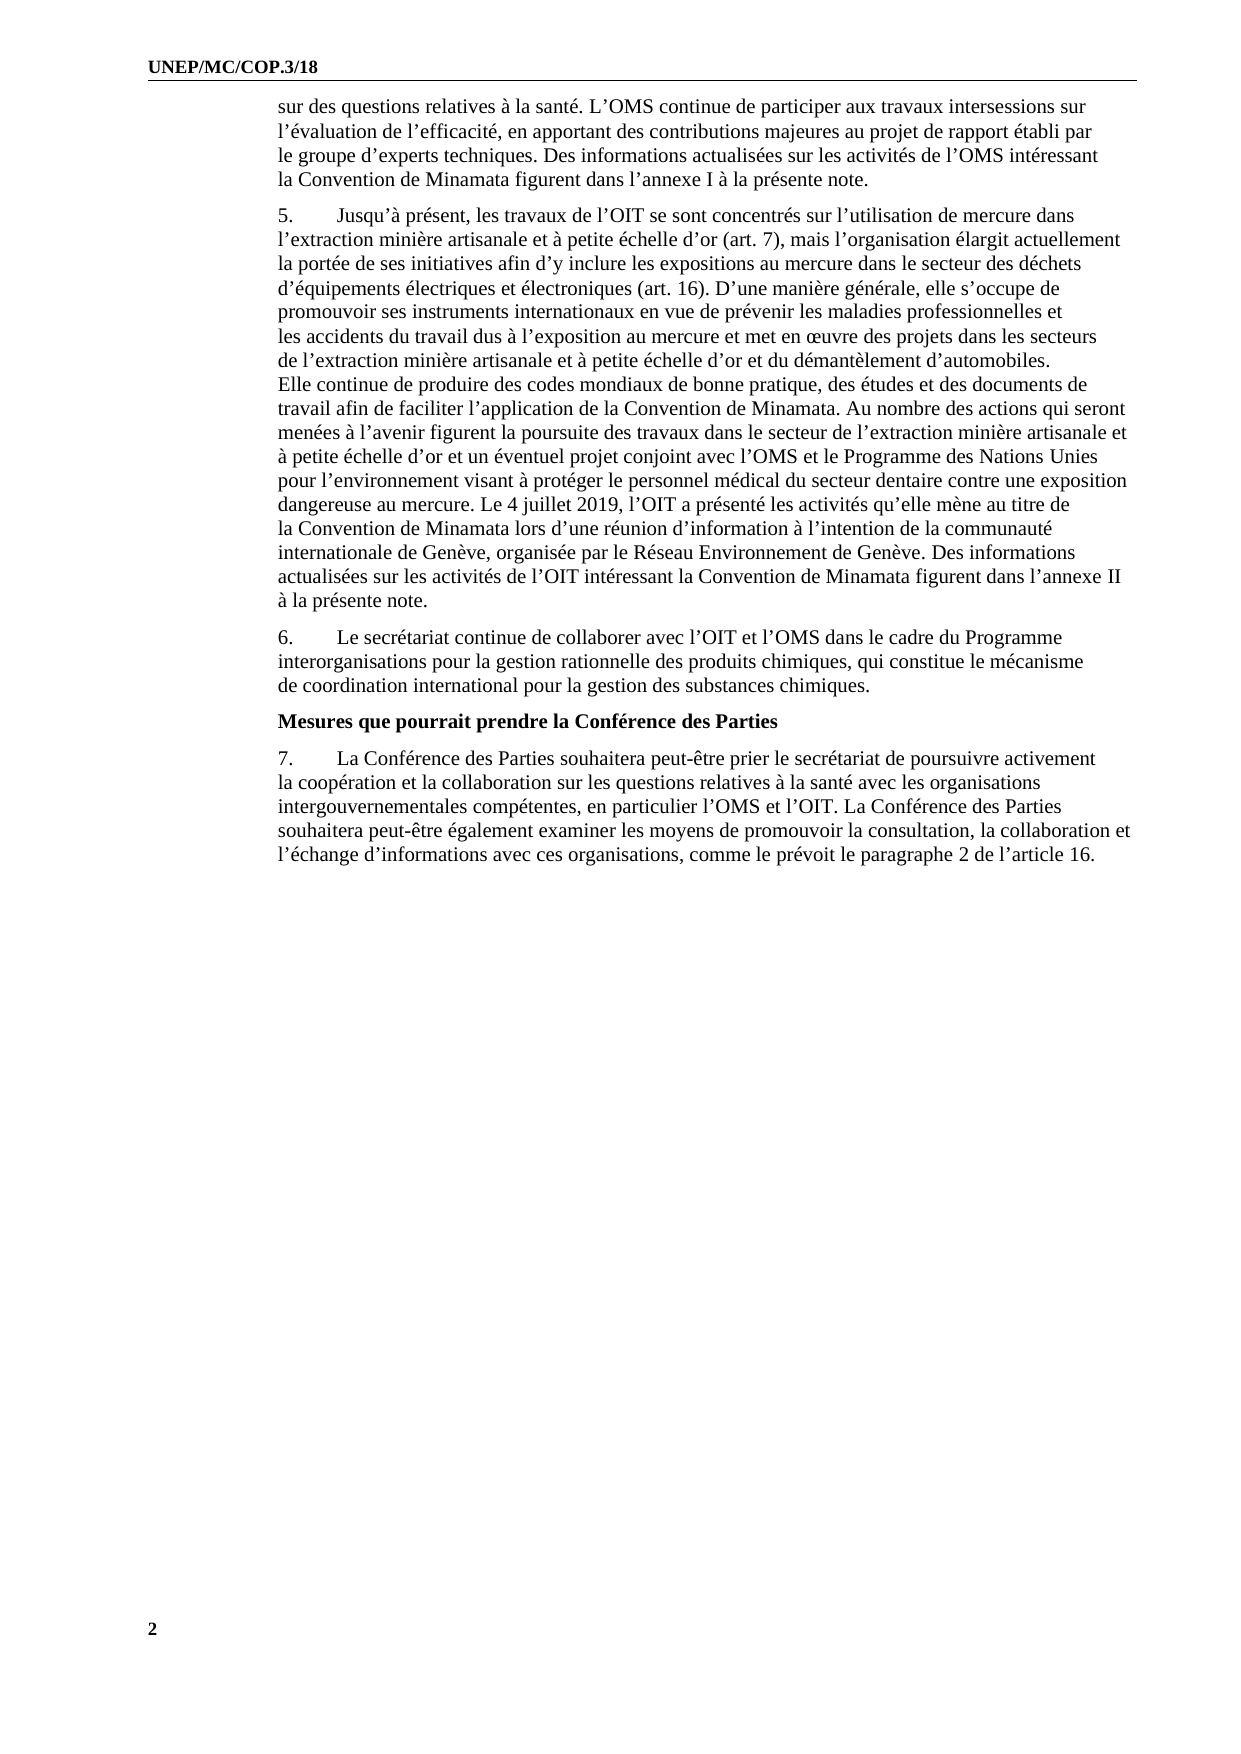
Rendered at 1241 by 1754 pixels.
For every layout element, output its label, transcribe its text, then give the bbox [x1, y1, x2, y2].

list La Conférence des Parties souhaitera peut-être prier le secrétariat de poursuivre activement la coopération et la collaboration sur les questions relatives à la santé avec les organisations intergouvernementales compétentes, en particulier l’OMS et l’OIT. La Conférence des Parties souhaitera peut-être également examiner les moyens de promouvoir la consultation, la collaboration et l’échange d’informations avec ces organisations, comme le prévoit le paragraphe 2 de l’article 16. [278, 746, 1137, 866]
list Le secrétariat continue de collaborer avec l’OIT et l’OMS dans le cadre du Programme interorganisations pour la gestion rationnelle des produits chimiques, qui constitue le mécanisme de coordination international pour la gestion des substances chimiques. [278, 625, 1137, 697]
list Jusqu’à présent, les travaux de l’OIT se sont concentrés sur l’utilisation de mercure dans l’extraction minière artisanale et à petite échelle d’or (art. 7), mais l’organisation élargit actuellement la portée de ses initiatives afin d’y inclure les expositions au mercure dans le secteur des déchets d’équipements électriques et électroniques (art. 16). D’une manière générale, elle s’occupe de promouvoir ses instruments internationaux en vue de prévenir les maladies professionnelles et les accidents du travail dus à l’exposition au mercure et met en œuvre des projets dans les secteurs de l’extraction minière artisanale et à petite échelle d’or et du démantèlement d’automobiles. Elle continue de produire des codes mondiaux de bonne pratique, des études et des documents de travail afin de faciliter l’application de la Convention de Minamata. Au nombre des actions qui seront menées à l’avenir figurent la poursuite des travaux dans le secteur de l’extraction minière artisanale et à petite échelle d’or et un éventuel projet conjoint avec l’OMS et le Programme des Nations Unies pour l’environnement visant à protéger le personnel médical du secteur dentaire contre une exposition dangereuse au mercure. Le 4 juillet 2019, l’OIT a présenté les activités qu’elle mène au titre de la Convention de Minamata lors d’une réunion d’information à l’intention de la communauté internationale de Genève, organisée par le Réseau Environnement de Genève. Des informations actualisées sur les activités de l’OIT intéressant la Convention de Minamata figurent dans l’annexe II à la présente note. [278, 203, 1137, 612]
text Mesures que pourrait prendre la Conférence des Parties [148, 709, 1107, 733]
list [278, 94, 1137, 191]
